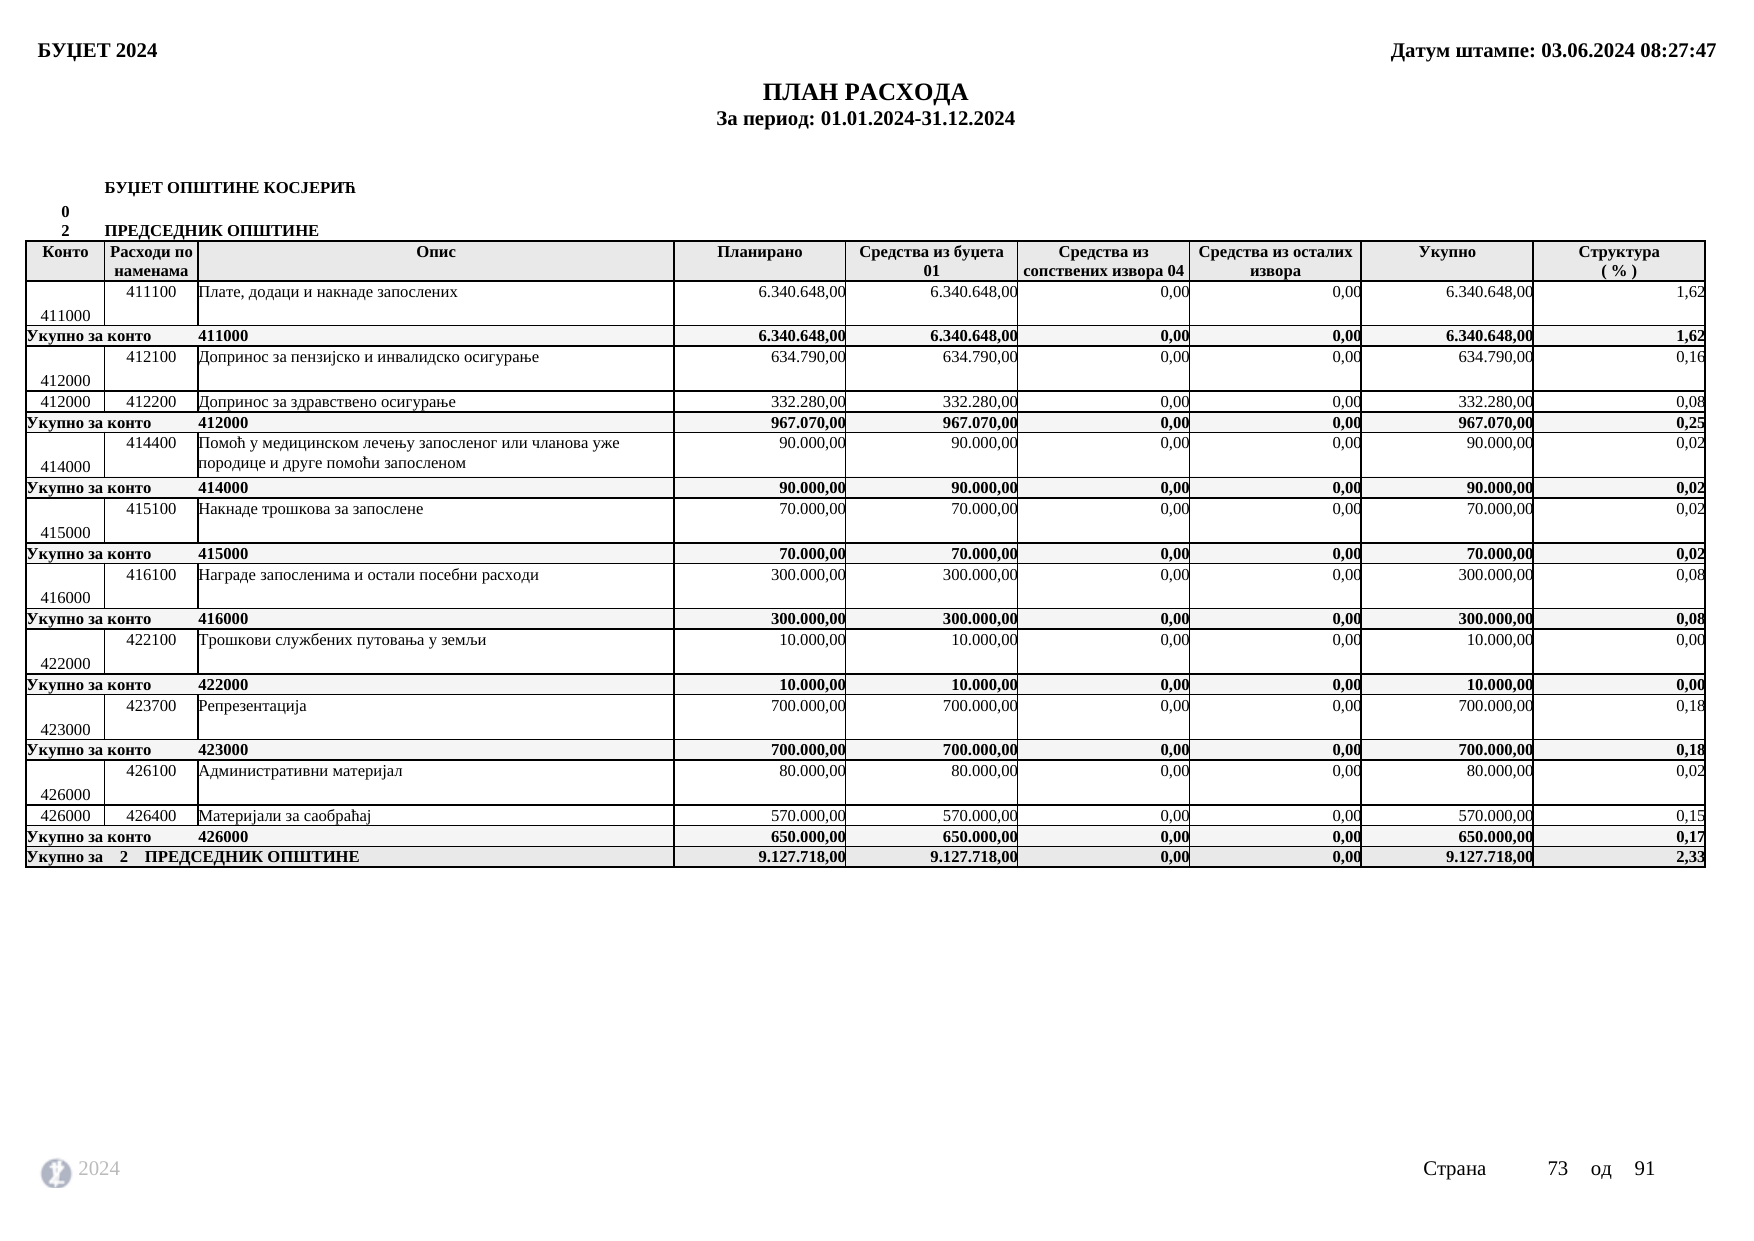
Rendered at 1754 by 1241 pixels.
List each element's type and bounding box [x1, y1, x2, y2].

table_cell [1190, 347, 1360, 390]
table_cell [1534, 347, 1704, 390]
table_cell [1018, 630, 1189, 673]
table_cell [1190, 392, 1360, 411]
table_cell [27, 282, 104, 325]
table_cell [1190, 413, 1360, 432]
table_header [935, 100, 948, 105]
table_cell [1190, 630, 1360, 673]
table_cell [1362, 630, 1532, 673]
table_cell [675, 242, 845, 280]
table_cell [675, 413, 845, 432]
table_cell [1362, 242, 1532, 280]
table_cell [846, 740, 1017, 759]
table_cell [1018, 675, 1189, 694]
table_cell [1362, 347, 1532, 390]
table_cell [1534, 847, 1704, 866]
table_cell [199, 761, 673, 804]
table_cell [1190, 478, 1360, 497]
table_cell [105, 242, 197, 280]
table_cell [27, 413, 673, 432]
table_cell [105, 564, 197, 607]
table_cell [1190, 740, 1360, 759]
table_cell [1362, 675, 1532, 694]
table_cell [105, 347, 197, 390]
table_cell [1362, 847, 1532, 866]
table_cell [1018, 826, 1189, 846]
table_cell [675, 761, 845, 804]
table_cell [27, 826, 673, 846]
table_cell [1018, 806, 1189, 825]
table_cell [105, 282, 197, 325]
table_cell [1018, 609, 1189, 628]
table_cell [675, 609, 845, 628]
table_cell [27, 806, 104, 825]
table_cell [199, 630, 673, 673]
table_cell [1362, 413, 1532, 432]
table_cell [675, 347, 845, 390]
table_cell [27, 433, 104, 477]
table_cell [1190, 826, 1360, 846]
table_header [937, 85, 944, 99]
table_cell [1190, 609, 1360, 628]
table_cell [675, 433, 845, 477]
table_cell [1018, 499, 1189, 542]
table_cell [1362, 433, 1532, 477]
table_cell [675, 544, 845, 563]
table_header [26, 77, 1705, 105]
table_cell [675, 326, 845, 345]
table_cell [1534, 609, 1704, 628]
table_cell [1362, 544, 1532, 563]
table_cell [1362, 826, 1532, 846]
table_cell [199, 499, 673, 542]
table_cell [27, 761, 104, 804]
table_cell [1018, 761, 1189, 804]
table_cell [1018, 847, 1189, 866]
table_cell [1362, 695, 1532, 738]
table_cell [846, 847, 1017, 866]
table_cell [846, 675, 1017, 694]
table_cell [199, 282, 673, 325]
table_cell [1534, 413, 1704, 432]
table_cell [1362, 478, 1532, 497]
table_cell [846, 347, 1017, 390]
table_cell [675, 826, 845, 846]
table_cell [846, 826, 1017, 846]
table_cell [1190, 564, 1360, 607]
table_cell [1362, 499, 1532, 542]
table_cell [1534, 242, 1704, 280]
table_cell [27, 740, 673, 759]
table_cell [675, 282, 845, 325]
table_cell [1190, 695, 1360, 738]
picture [37, 1155, 75, 1188]
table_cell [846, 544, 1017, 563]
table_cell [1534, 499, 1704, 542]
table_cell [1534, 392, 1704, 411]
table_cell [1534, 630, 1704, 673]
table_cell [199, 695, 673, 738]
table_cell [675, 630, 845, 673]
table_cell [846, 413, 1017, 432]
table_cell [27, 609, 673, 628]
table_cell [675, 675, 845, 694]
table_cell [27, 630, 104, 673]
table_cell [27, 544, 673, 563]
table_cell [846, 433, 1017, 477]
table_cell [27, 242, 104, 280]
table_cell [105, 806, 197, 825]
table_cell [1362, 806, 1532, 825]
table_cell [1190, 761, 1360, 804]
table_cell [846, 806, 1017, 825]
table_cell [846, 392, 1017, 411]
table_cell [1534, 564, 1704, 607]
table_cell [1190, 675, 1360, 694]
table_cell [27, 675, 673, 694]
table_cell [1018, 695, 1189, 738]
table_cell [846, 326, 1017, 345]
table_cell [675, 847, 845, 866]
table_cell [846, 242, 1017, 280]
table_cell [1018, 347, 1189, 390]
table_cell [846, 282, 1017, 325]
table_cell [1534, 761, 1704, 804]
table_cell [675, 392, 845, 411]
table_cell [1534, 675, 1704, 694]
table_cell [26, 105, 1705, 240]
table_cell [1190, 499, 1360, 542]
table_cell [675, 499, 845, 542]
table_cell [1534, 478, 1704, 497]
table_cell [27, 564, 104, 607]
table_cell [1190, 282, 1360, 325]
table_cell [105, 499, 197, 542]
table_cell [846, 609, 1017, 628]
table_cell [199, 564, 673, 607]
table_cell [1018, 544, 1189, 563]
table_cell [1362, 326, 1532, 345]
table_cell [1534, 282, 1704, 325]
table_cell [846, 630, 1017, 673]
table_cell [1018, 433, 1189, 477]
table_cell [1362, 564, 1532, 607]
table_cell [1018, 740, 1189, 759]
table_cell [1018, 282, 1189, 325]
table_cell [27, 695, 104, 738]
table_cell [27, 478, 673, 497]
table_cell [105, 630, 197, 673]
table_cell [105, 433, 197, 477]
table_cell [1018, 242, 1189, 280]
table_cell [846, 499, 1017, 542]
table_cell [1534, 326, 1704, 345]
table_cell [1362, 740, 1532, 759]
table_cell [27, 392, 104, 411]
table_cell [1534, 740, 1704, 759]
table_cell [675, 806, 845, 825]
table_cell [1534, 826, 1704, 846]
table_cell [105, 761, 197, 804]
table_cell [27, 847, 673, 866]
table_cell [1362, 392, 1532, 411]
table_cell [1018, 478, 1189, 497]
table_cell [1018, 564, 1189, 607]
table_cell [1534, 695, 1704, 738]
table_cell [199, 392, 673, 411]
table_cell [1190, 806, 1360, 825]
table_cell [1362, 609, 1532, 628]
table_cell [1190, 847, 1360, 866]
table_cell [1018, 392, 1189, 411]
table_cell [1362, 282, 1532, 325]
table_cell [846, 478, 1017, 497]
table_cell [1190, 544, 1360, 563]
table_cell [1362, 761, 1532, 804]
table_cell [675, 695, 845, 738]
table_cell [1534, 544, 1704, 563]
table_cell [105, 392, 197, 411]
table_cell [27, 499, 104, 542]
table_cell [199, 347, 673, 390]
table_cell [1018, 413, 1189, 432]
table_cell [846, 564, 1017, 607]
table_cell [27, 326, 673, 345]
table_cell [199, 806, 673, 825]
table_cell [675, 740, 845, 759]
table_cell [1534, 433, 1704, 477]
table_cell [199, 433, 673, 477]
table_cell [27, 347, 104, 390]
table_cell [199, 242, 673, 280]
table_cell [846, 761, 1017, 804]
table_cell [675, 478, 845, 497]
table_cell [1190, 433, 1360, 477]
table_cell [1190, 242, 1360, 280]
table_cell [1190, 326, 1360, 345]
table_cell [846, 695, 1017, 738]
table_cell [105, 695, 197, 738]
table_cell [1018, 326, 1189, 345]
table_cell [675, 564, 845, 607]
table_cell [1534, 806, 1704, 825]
